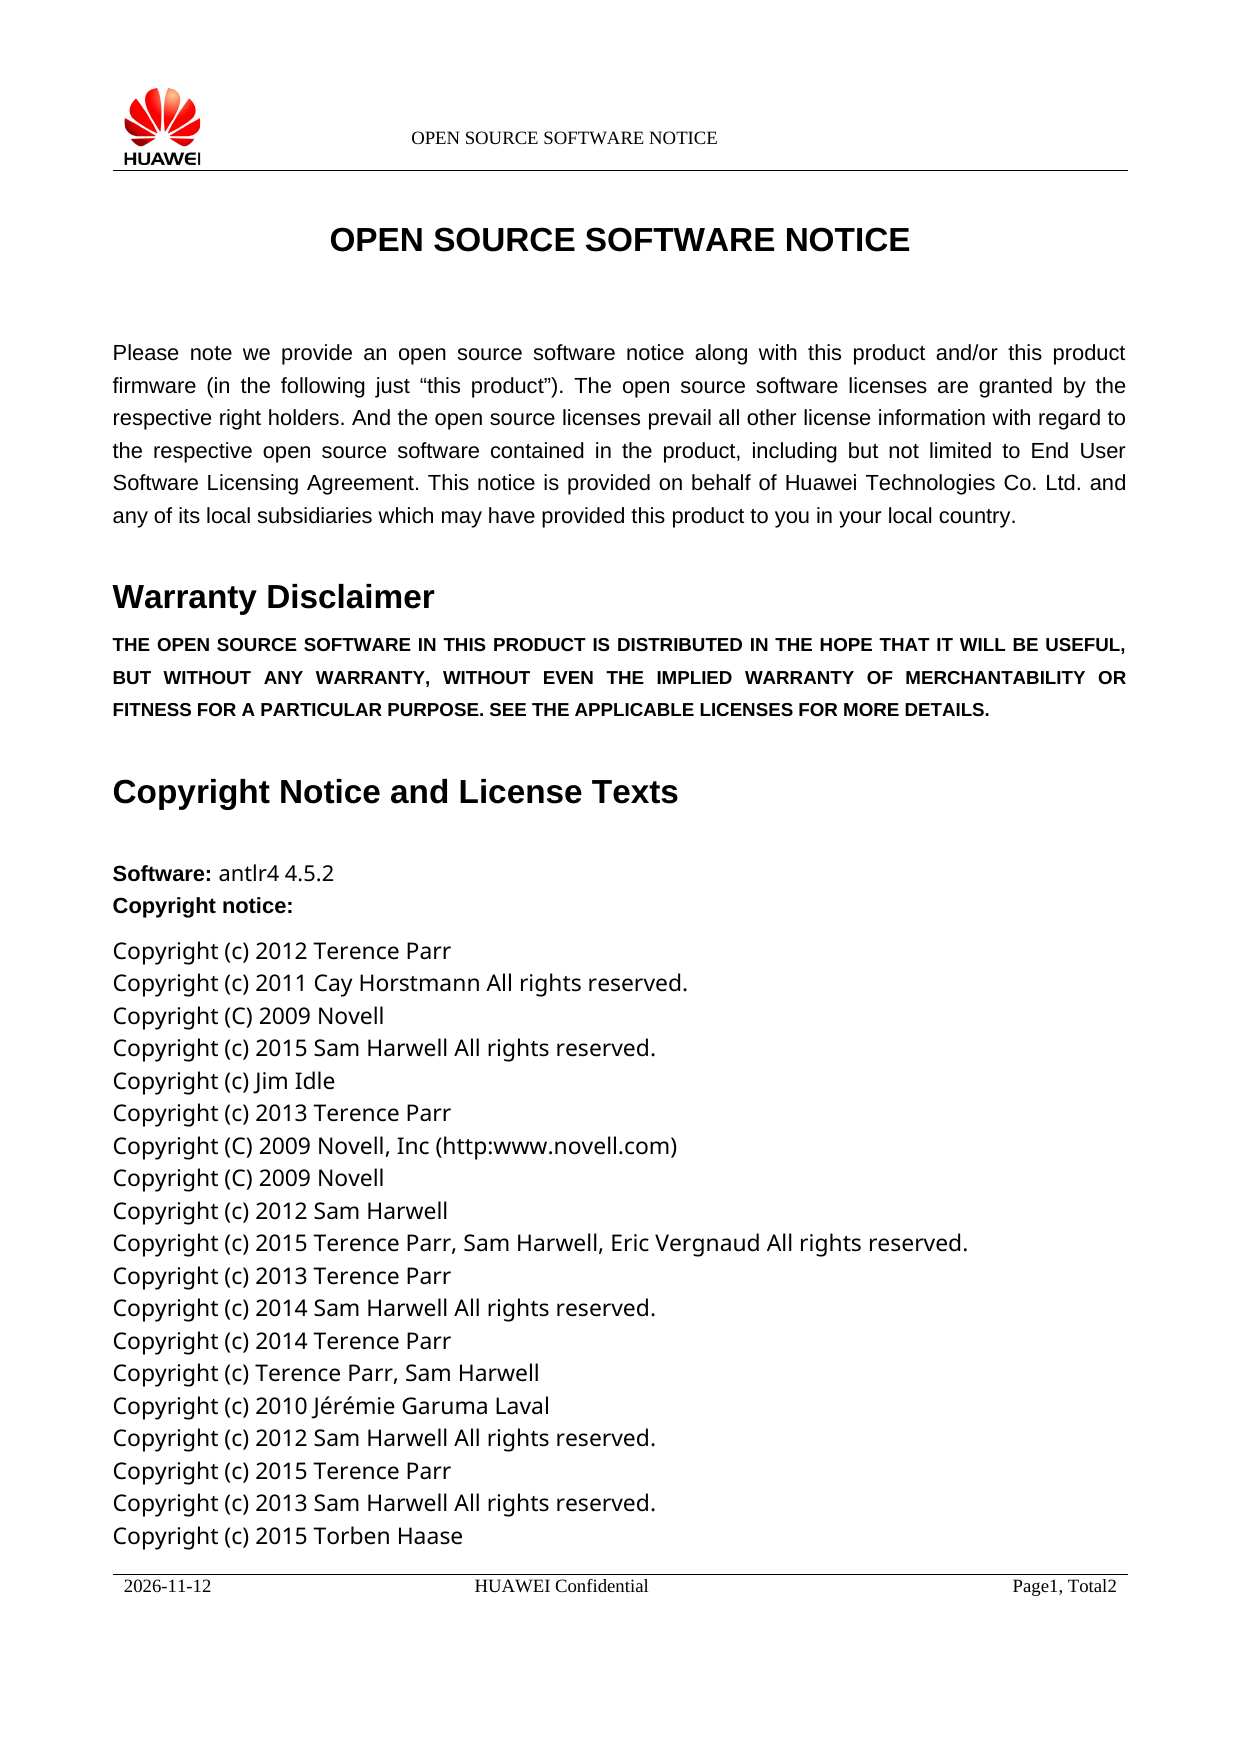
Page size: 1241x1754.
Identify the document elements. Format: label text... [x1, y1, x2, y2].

text Please note we provide an open source software notice along with this product and/or this product firmware (in the following just “this product”). The open source software licenses are granted by the respective right holders. And the open source licenses prevail all other license information with regard to the respective open source software contained in the product, including but not limited to End User Software Licensing Agreement. This notice is provided on behalf of Huawei Technologies Co. Ltd. and any of its local subsidiaries which may have provided this product to you in your local country. [112, 336, 1128, 531]
text Copyright Notice and License Texts [112, 759, 1128, 824]
text Copyright notice: [112, 889, 1128, 921]
text Warranty Disclaimer [112, 564, 1128, 629]
text The open source software in this product is distributed in the hope that it will be useful, but WITHOUT ANY WARRANTY, without even the implied warranty of MERCHANTABILITY or FITNESS FOR A PARTICULAR PURPOSE. See the applicable licenses for more details. [112, 629, 1128, 726]
picture [124, 88, 201, 165]
text OPEN SOURCE SOFTWARE NOTICE [112, 206, 1128, 271]
title Software: antlr4 4.5.2 [112, 856, 1128, 889]
